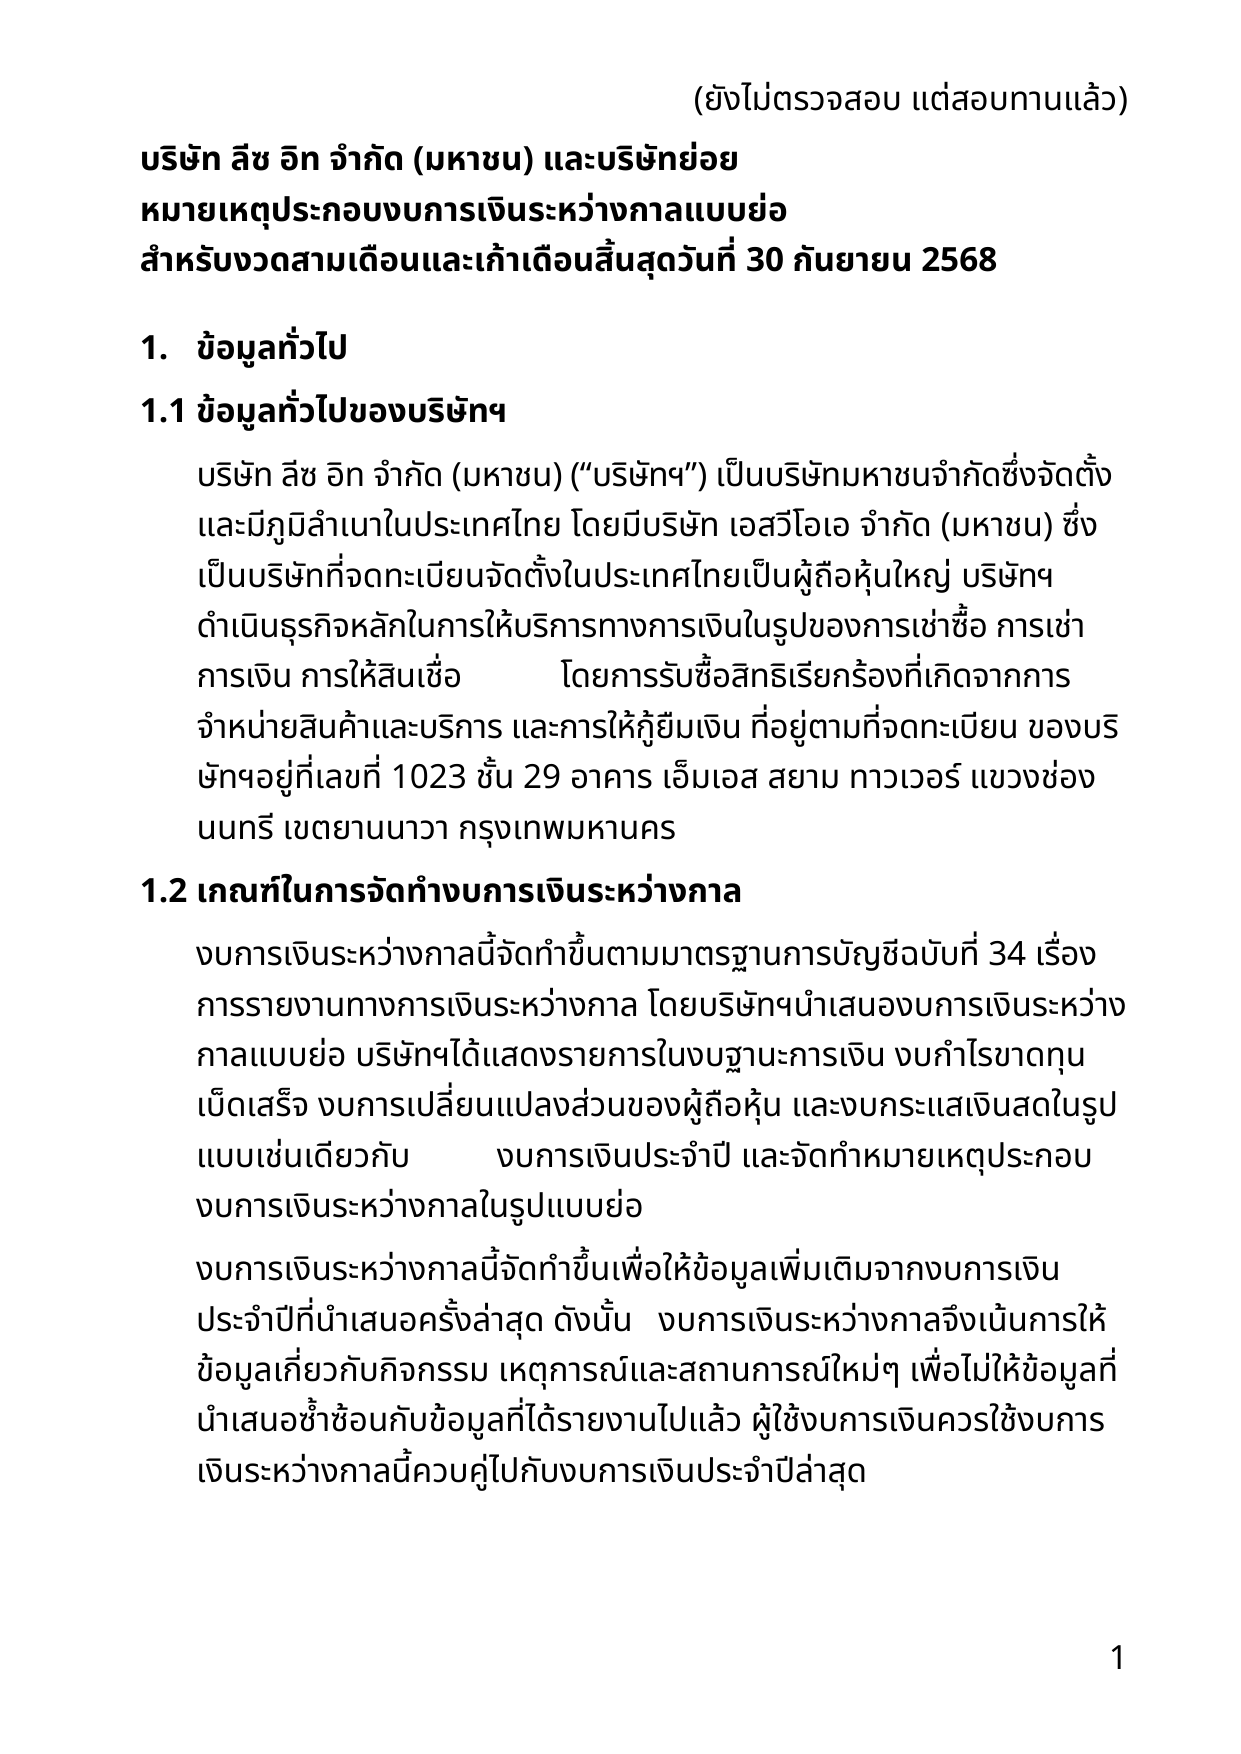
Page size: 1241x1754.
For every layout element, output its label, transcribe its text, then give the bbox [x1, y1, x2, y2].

text บริษัท ลีซ อิท จำกัด (มหาชน) (“บริษัทฯ”) เป็นบริษัทมหาชนจำกัดซึ่งจัดตั้งและมีภูมิลำเนาในประเทศไทย โดยมีบริษัท เอสวีโอเอ จำกัด (มหาชน) ซึ่งเป็นบริษัทที่จดทะเบียนจัดตั้งในประเทศไทยเป็นผู้ถือหุ้นใหญ่ บริษัทฯดำเนินธุรกิจหลักในการให้บริการทางการเงินในรูปของการเช่าซื้อ การเช่าการเงิน การให้สินเชื่อ โดยการรับซื้อสิทธิเรียกร้องที่เกิดจากการจำหน่ายสินค้าและบริการ และการให้กู้ยืมเงิน ที่อยู่ตามที่จดทะเบียน ของบริษัทฯอยู่ที่เลขที่ 1023 ชั้น 29 อาคาร เอ็มเอส สยาม ทาวเวอร์ แขวงช่องนนทรี เขตยานนาวา กรุงเทพมหานคร [139, 450, 1128, 854]
subtitle 1. ข้อมูลทั่วไป [139, 324, 1128, 375]
subtitle 1.1 ข้อมูลทั่วไปของบริษัทฯ [139, 387, 1128, 438]
text งบการเงินระหว่างกาลนี้จัดทำขึ้นเพื่อให้ข้อมูลเพิ่มเติมจากงบการเงินประจำปีที่นำเสนอครั้งล่าสุด ดังนั้น งบการเงินระหว่างกาลจึงเน้นการให้ข้อมูลเกี่ยวกับกิจกรรม เหตุการณ์และสถานการณ์ใหม่ๆ เพื่อไม่ให้ข้อมูลที่นำเสนอซ้ำซ้อนกับข้อมูลที่ได้รายงานไปแล้ว ผู้ใช้งบการเงินควรใช้งบการเงินระหว่างกาลนี้ควบคู่ไปกับงบการเงินประจำปีล่าสุด [139, 1245, 1128, 1497]
text งบการเงินระหว่างกาลนี้จัดทำขึ้นตามมาตรฐานการบัญชีฉบับที่ 34 เรื่อง การรายงานทางการเงินระหว่างกาล โดยบริษัทฯนำเสนองบการเงินระหว่างกาลแบบย่อ บริษัทฯได้แสดงรายการในงบฐานะการเงิน งบกำไรขาดทุนเบ็ดเสร็จ งบการเปลี่ยนแปลงส่วนของผู้ถือหุ้น และงบกระแสเงินสดในรูปแบบเช่นเดียวกับ งบการเงินประจำปี และจัดทำหมายเหตุประกอบงบการเงินระหว่างกาลในรูปแบบย่อ [139, 930, 1128, 1233]
text บริษัท ลีซ อิท จำกัด (มหาชน) และบริษัทย่อย [139, 135, 1128, 186]
subtitle 1.2 เกณฑ์ในการจัดทำงบการเงินระหว่างกาล [139, 867, 1128, 917]
text สำหรับงวดสามเดือนและเก้าเดือนสิ้นสุดวันที่ 30 กันยายน 2568 [139, 236, 1128, 287]
text หมายเหตุประกอบงบการเงินระหว่างกาลแบบย่อ [139, 186, 1128, 236]
